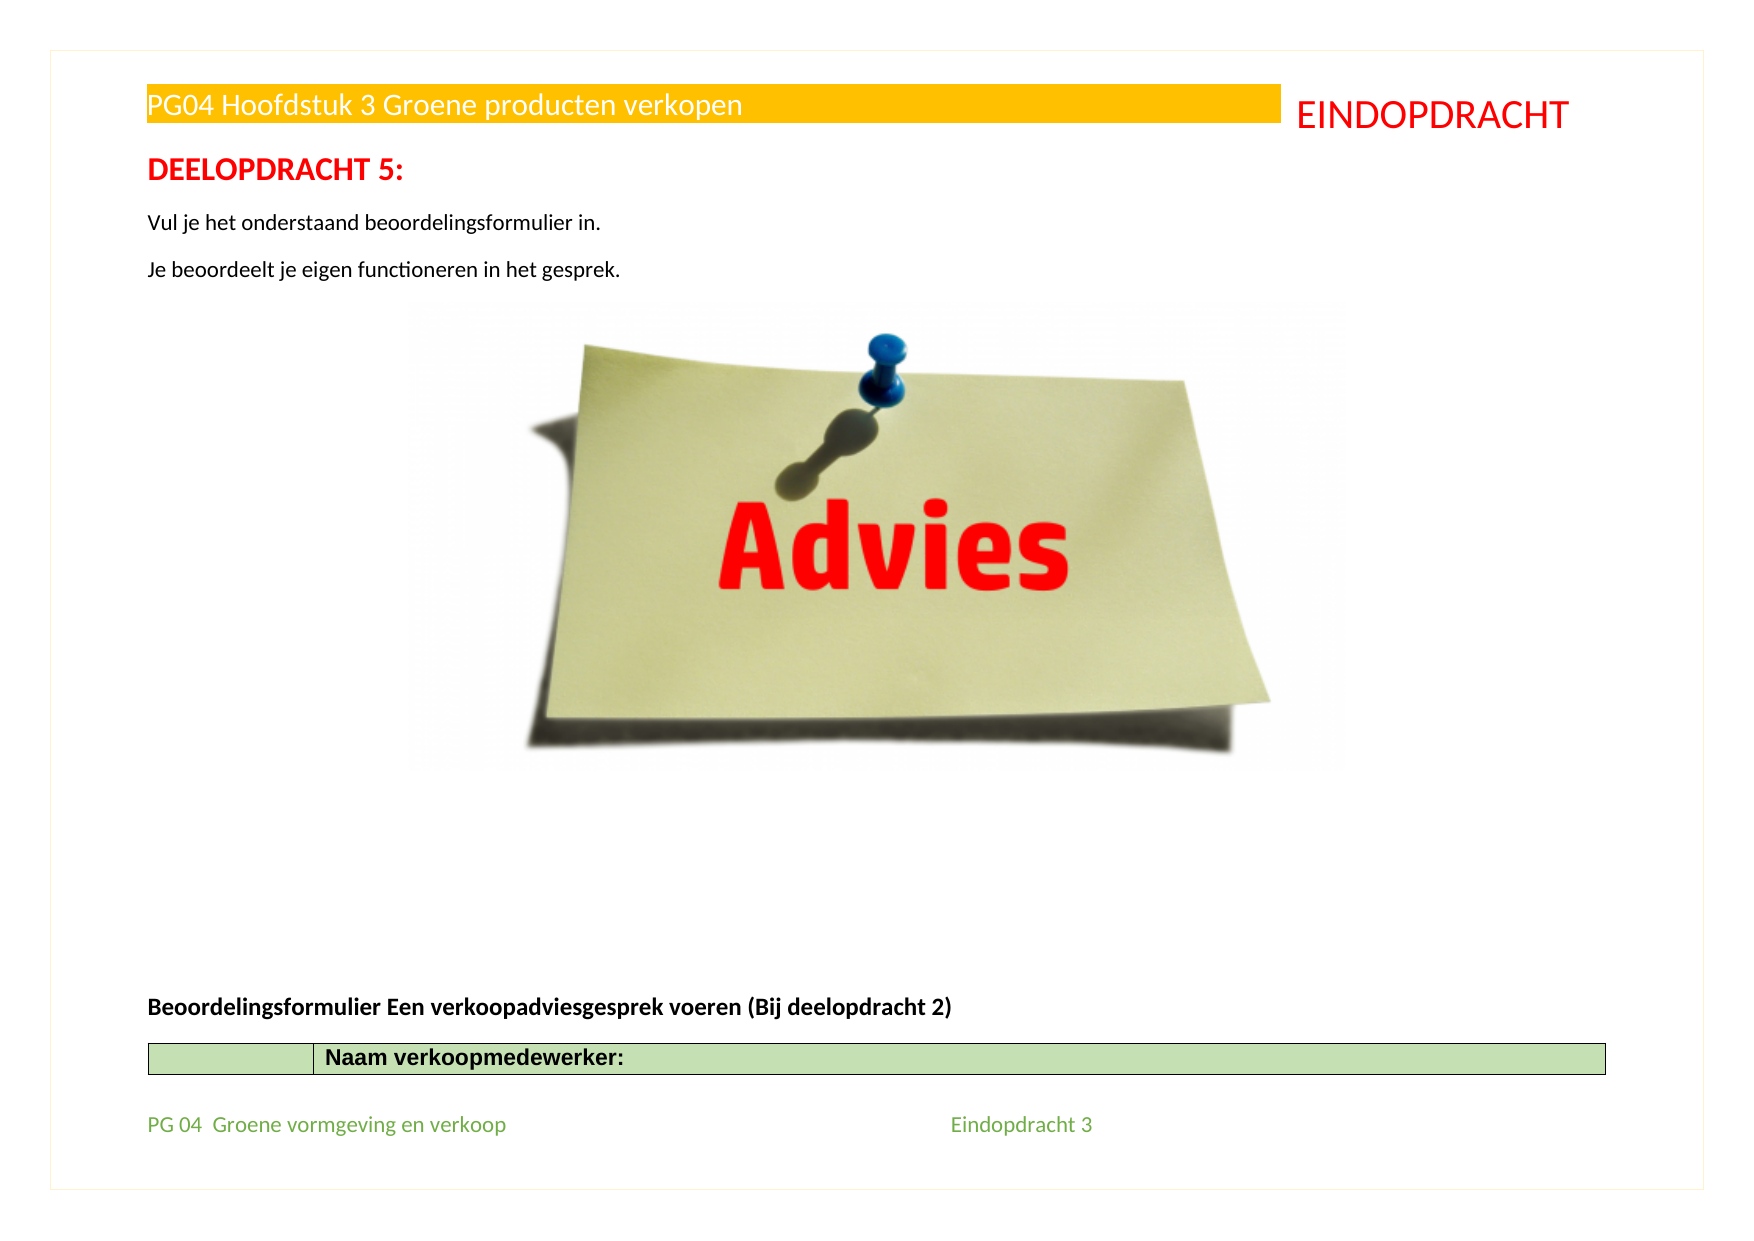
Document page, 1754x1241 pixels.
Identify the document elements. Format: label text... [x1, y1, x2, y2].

text Je beoordeelt je eigen functioneren in het gesprek. [147, 255, 1606, 283]
picture [408, 302, 1346, 771]
text Vul je het onderstaand beoordelingsformulier in. [147, 208, 1606, 236]
text DEELOPDRACHT 5: [147, 148, 1606, 188]
table_header Naam verkoopmedewerker: [314, 1044, 1605, 1074]
text Beoordelingsformulier Een verkoopadviesgesprek voeren (Bij deelopdracht 2) [147, 991, 1606, 1021]
table_header [149, 1044, 313, 1074]
